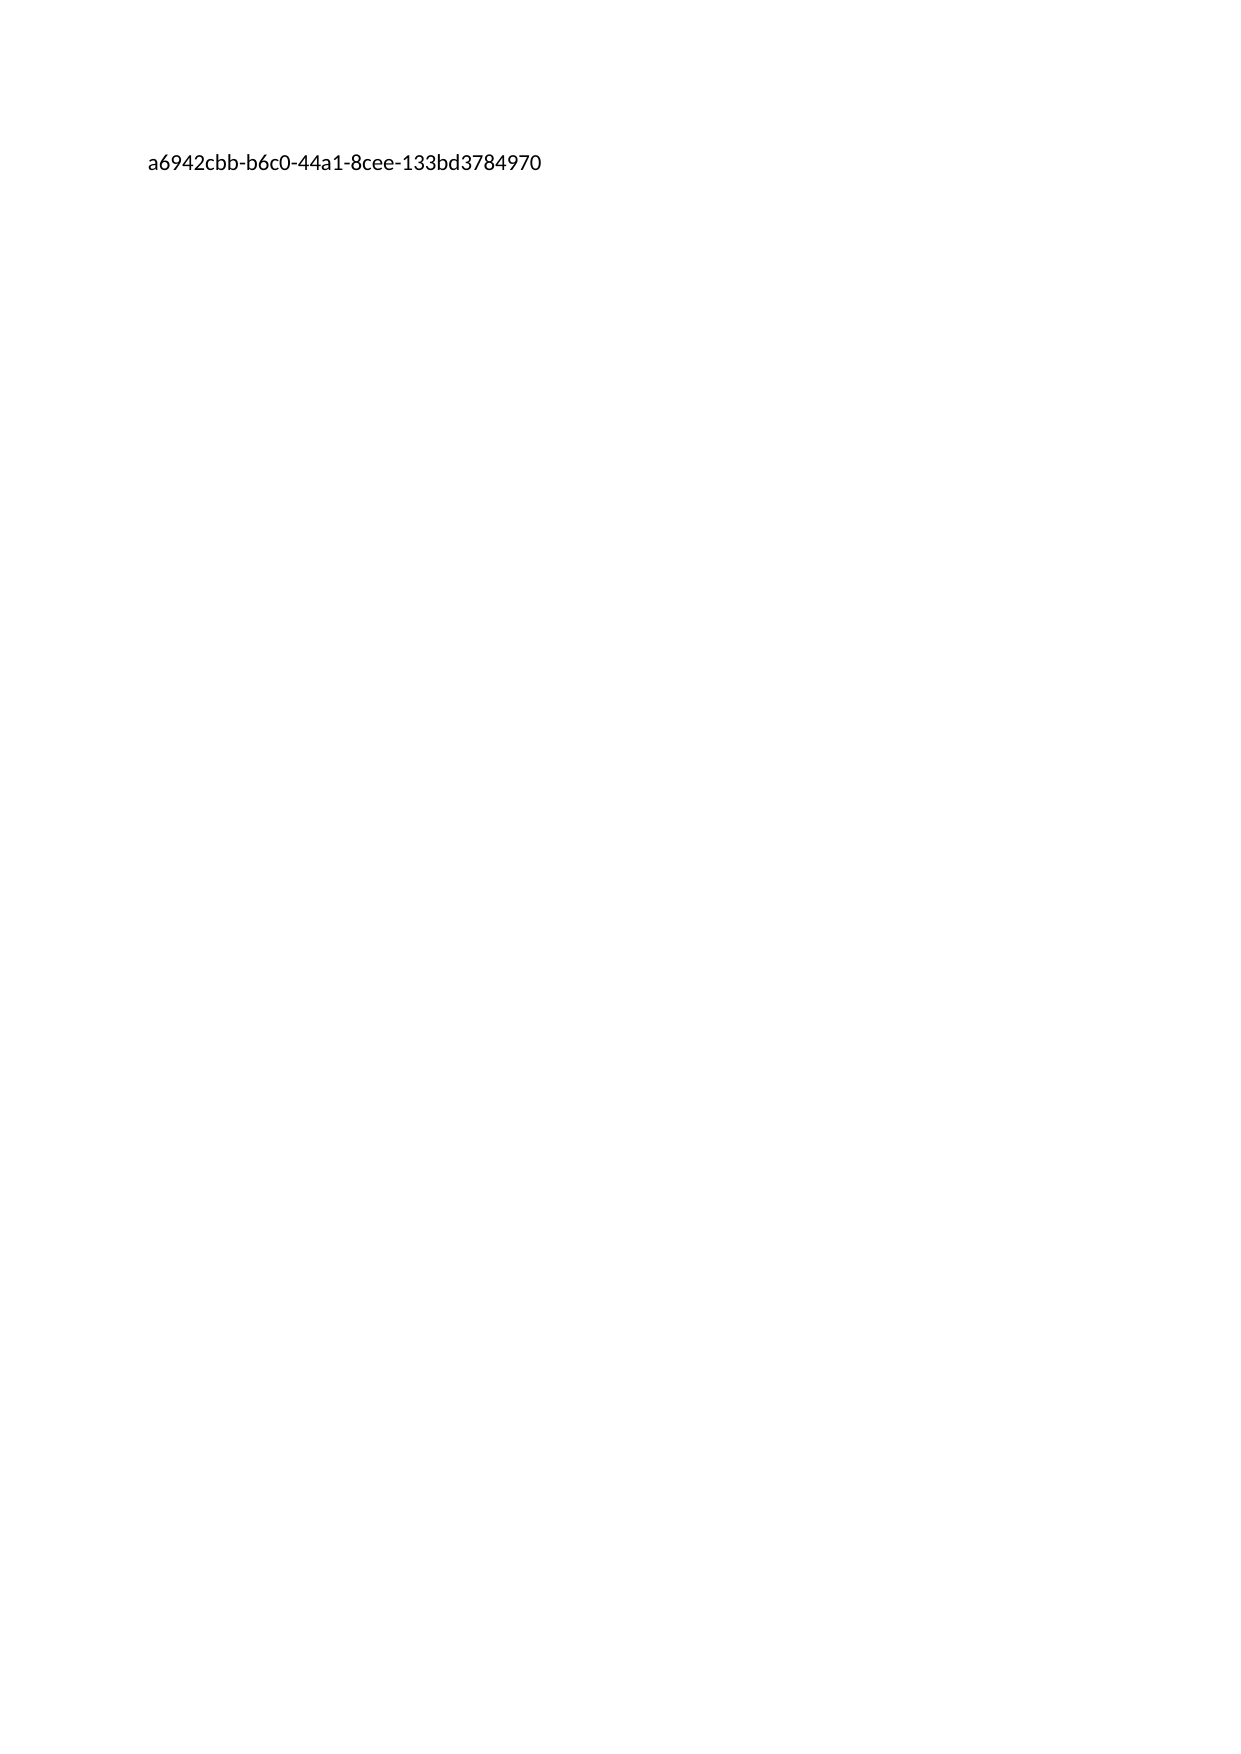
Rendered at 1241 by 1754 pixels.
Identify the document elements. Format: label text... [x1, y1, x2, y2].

text a6942cbb-b6c0-44a1-8cee-133bd3784970 [148, 148, 1093, 176]
